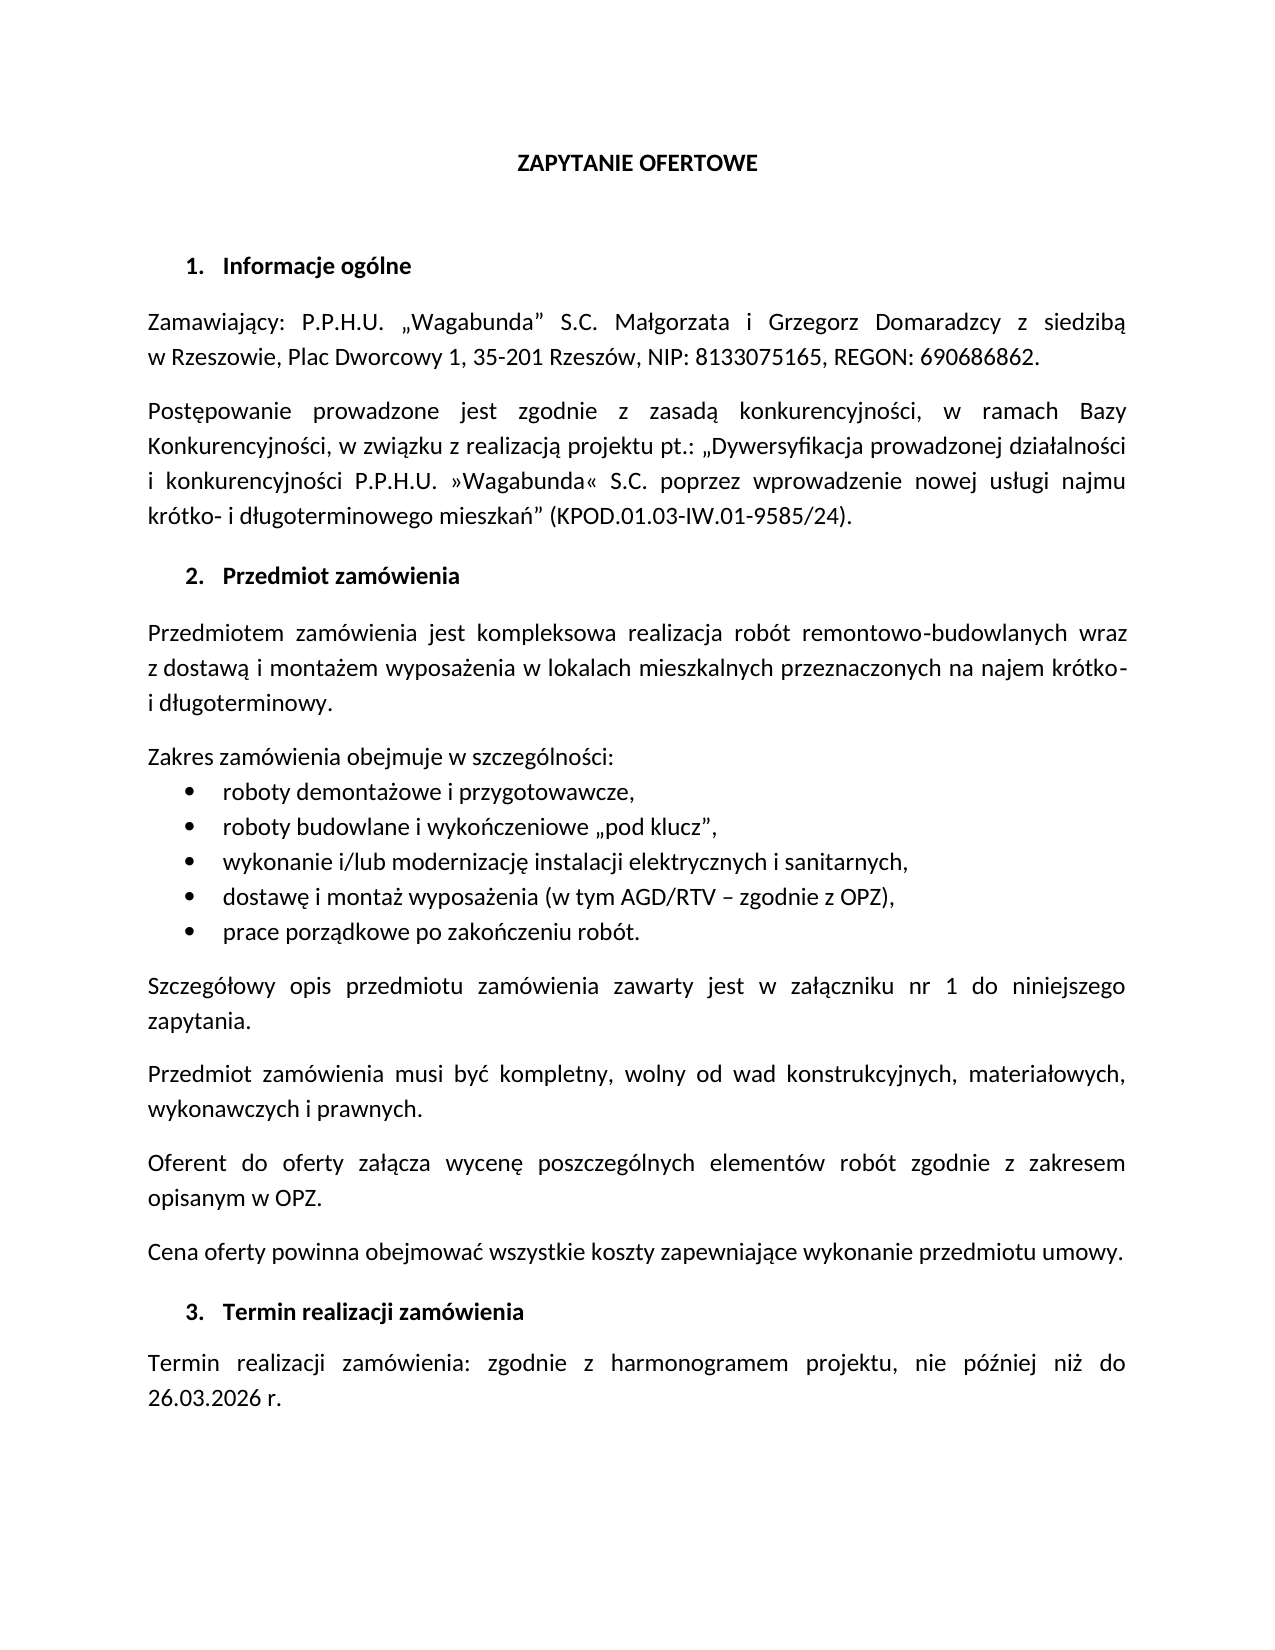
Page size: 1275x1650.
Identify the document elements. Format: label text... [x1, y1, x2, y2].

text Oferent do oferty załącza wycenę poszczególnych elementów robót zgodnie z zakresem opisanym w OPZ. [148, 1147, 1127, 1213]
text Zakres zamówienia obejmuje w szczególności: [148, 741, 1127, 772]
text Termin realizacji zamówienia: zgodnie z harmonogramem projektu, nie później niż do 26.03.2026 r. [148, 1347, 1127, 1413]
text ZAPYTANIE OFERTOWE [148, 148, 1127, 178]
list Przedmiot zamówienia [185, 561, 1127, 591]
text Przedmiot zamówienia musi być kompletny, wolny od wad konstrukcyjnych, materiałowych, wykonawczych i prawnych. [148, 1059, 1127, 1124]
text Szczegółowy opis przedmiotu zamówienia zawarty jest w załączniku nr 1 do niniejszego zapytania. [148, 970, 1127, 1035]
list prace porządkowe po zakończeniu robót. [185, 916, 1127, 947]
list roboty demontażowe i przygotowawcze, [185, 776, 1127, 807]
text Postępowanie prowadzone jest zgodnie z zasadą konkurencyjności, w ramach Bazy Konkurencyjności, w związku z realizacją projektu pt.: „Dywersyfikacja prowadzonej działalności i konkurencyjności P.P.H.U. »Wagabunda« S.C. poprzez wprowadzenie nowej usługi najmu krótko‑ i długoterminowego mieszkań” (KPOD.01.03-IW.01-9585/24). [148, 395, 1127, 531]
list roboty budowlane i wykończeniowe „pod klucz”, [185, 811, 1127, 842]
text Przedmiotem zamówienia jest kompleksowa realizacja robót remontowo‑budowlanych wraz z dostawą i montażem wyposażenia w lokalach mieszkalnych przeznaczonych na najem krótko‑ i długoterminowy. [148, 616, 1127, 718]
text Cena oferty powinna obejmować wszystkie koszty zapewniające wykonanie przedmiotu umowy. [148, 1236, 1127, 1267]
list wykonanie i/lub modernizację instalacji elektrycznych i sanitarnych, [185, 846, 1127, 877]
text Zamawiający: P.P.H.U. „Wagabunda” S.C. Małgorzata i Grzegorz Domaradzcy z siedzibą w Rzeszowie, Plac Dworcowy 1, 35-201 Rzeszów, NIP: 8133075165, REGON: 690686862. [148, 306, 1127, 372]
list Informacje ogólne [185, 250, 1127, 281]
list Termin realizacji zamówienia [185, 1296, 1127, 1327]
list dostawę i montaż wyposażenia (w tym AGD/RTV – zgodnie z OPZ), [185, 881, 1127, 912]
